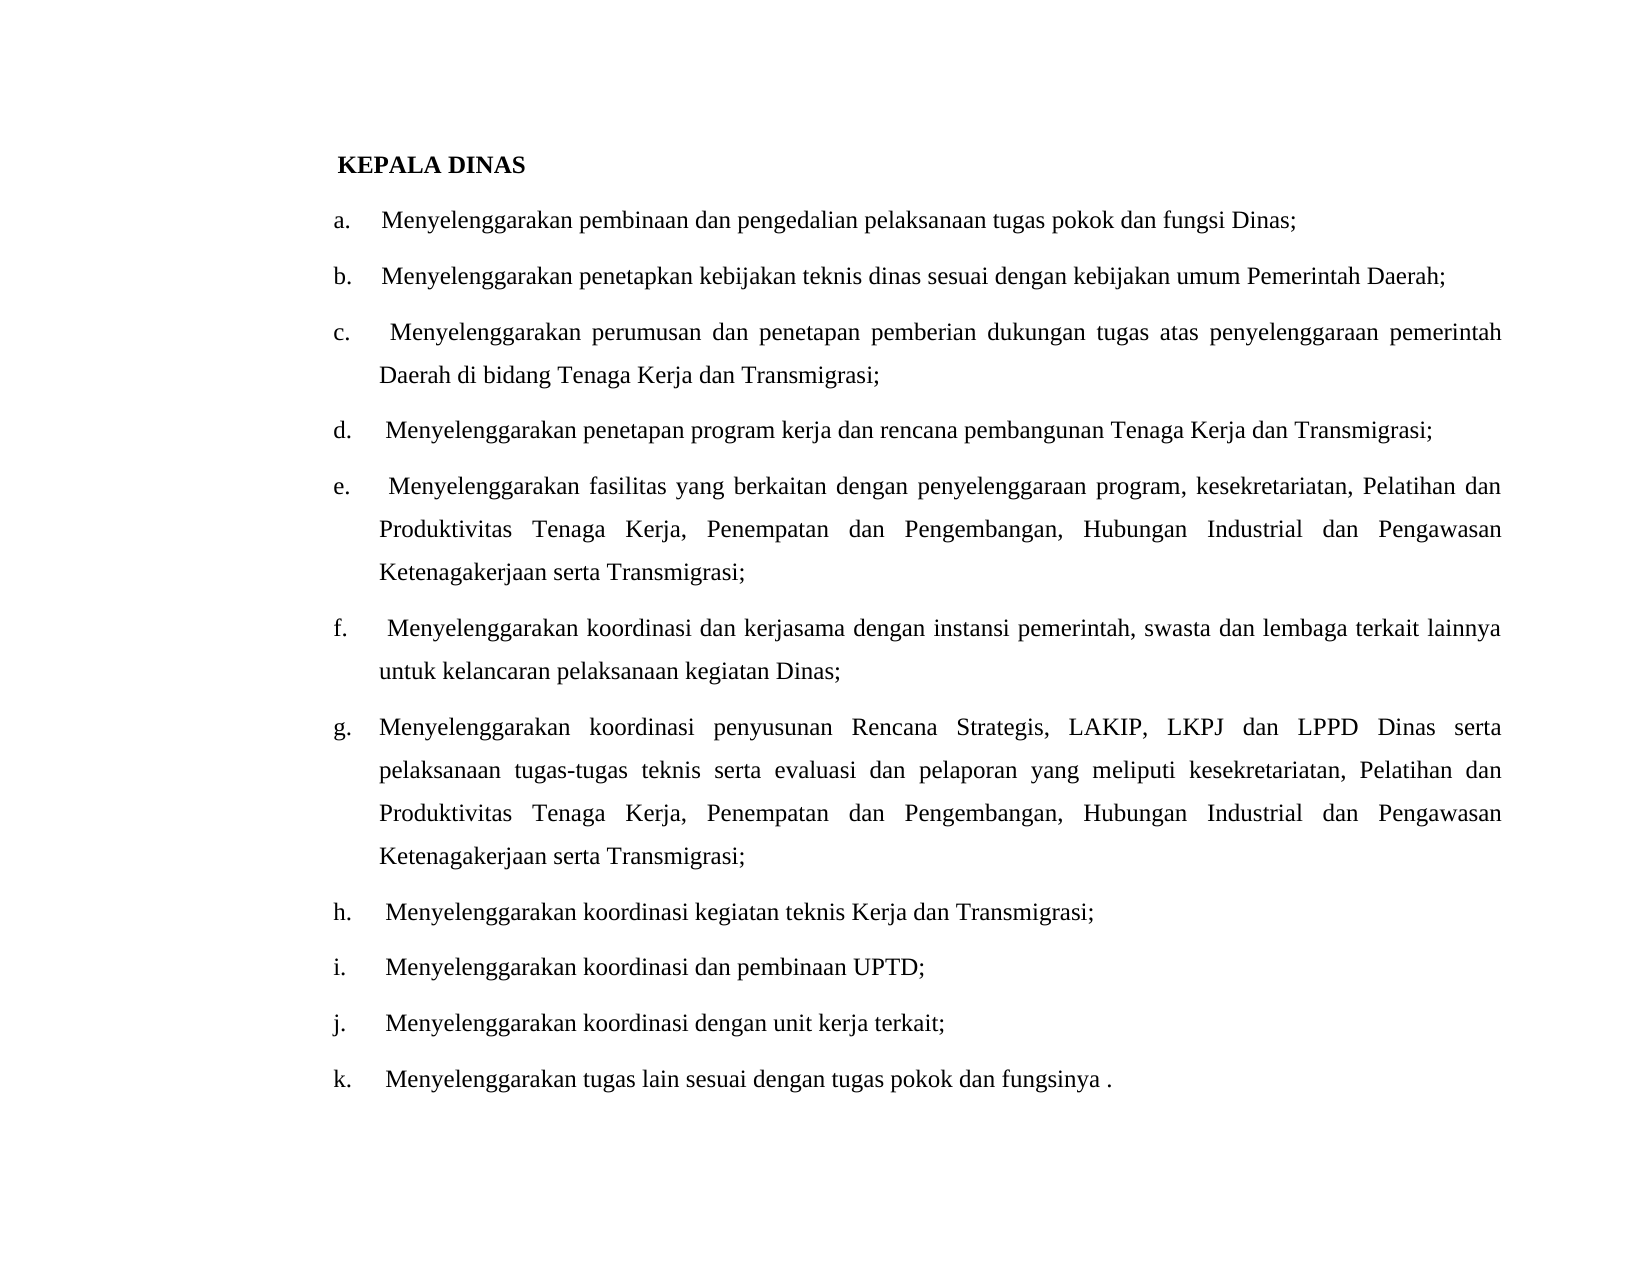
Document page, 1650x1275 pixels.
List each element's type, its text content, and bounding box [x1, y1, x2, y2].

list Menyelenggarakan koordinasi dan kerjasama dengan instansi pemerintah, swasta dan lembaga terkait lainnya untuk kelancaran pelaksanaan kegiatan Dinas; [333, 613, 1502, 685]
list Menyelenggarakan penetapan program kerja dan rencana pembangunan Tenaga Kerja dan Transmigrasi; [333, 416, 1502, 444]
list Menyelenggarakan koordinasi penyusunan Rencana Strategis, LAKIP, LKPJ dan LPPD Dinas serta pelaksanaan tugas-tugas teknis serta evaluasi dan pelaporan yang meliputi kesekretariatan, Pelatihan dan Produktivitas Tenaga Kerja, Penempatan dan Pengembangan, Hubungan Industrial dan Pengawasan Ketenagakerjaan serta Transmigrasi; [333, 712, 1502, 870]
list Menyelenggarakan koordinasi kegiatan teknis Kerja dan Transmigrasi; [333, 897, 1502, 926]
list Menyelenggarakan fasilitas yang berkaitan dengan penyelenggaraan program, kesekretariatan, Pelatihan dan Produktivitas Tenaga Kerja, Penempatan dan Pengembangan, Hubungan Industrial dan Pengawasan Ketenagakerjaan serta Transmigrasi; [333, 471, 1502, 586]
list Menyelenggarakan koordinasi dan pembinaan UPTD; [333, 952, 1502, 981]
list KEPALA DINAS [337, 150, 1502, 179]
list Menyelenggarakan pembinaan dan pengedalian pelaksanaan tugas pokok dan fungsi Dinas; [333, 206, 1502, 234]
list Menyelenggarakan penetapkan kebijakan teknis dinas sesuai dengan kebijakan umum Pemerintah Daerah; [333, 261, 1502, 290]
list Menyelenggarakan koordinasi dengan unit kerja terkait; [333, 1008, 1502, 1037]
list Menyelenggarakan perumusan dan penetapan pemberian dukungan tugas atas penyelenggaraan pemerintah Daerah di bidang Tenaga Kerja dan Transmigrasi; [333, 317, 1502, 389]
list Menyelenggarakan tugas lain sesuai dengan tugas pokok dan fungsinya . [333, 1064, 1502, 1092]
